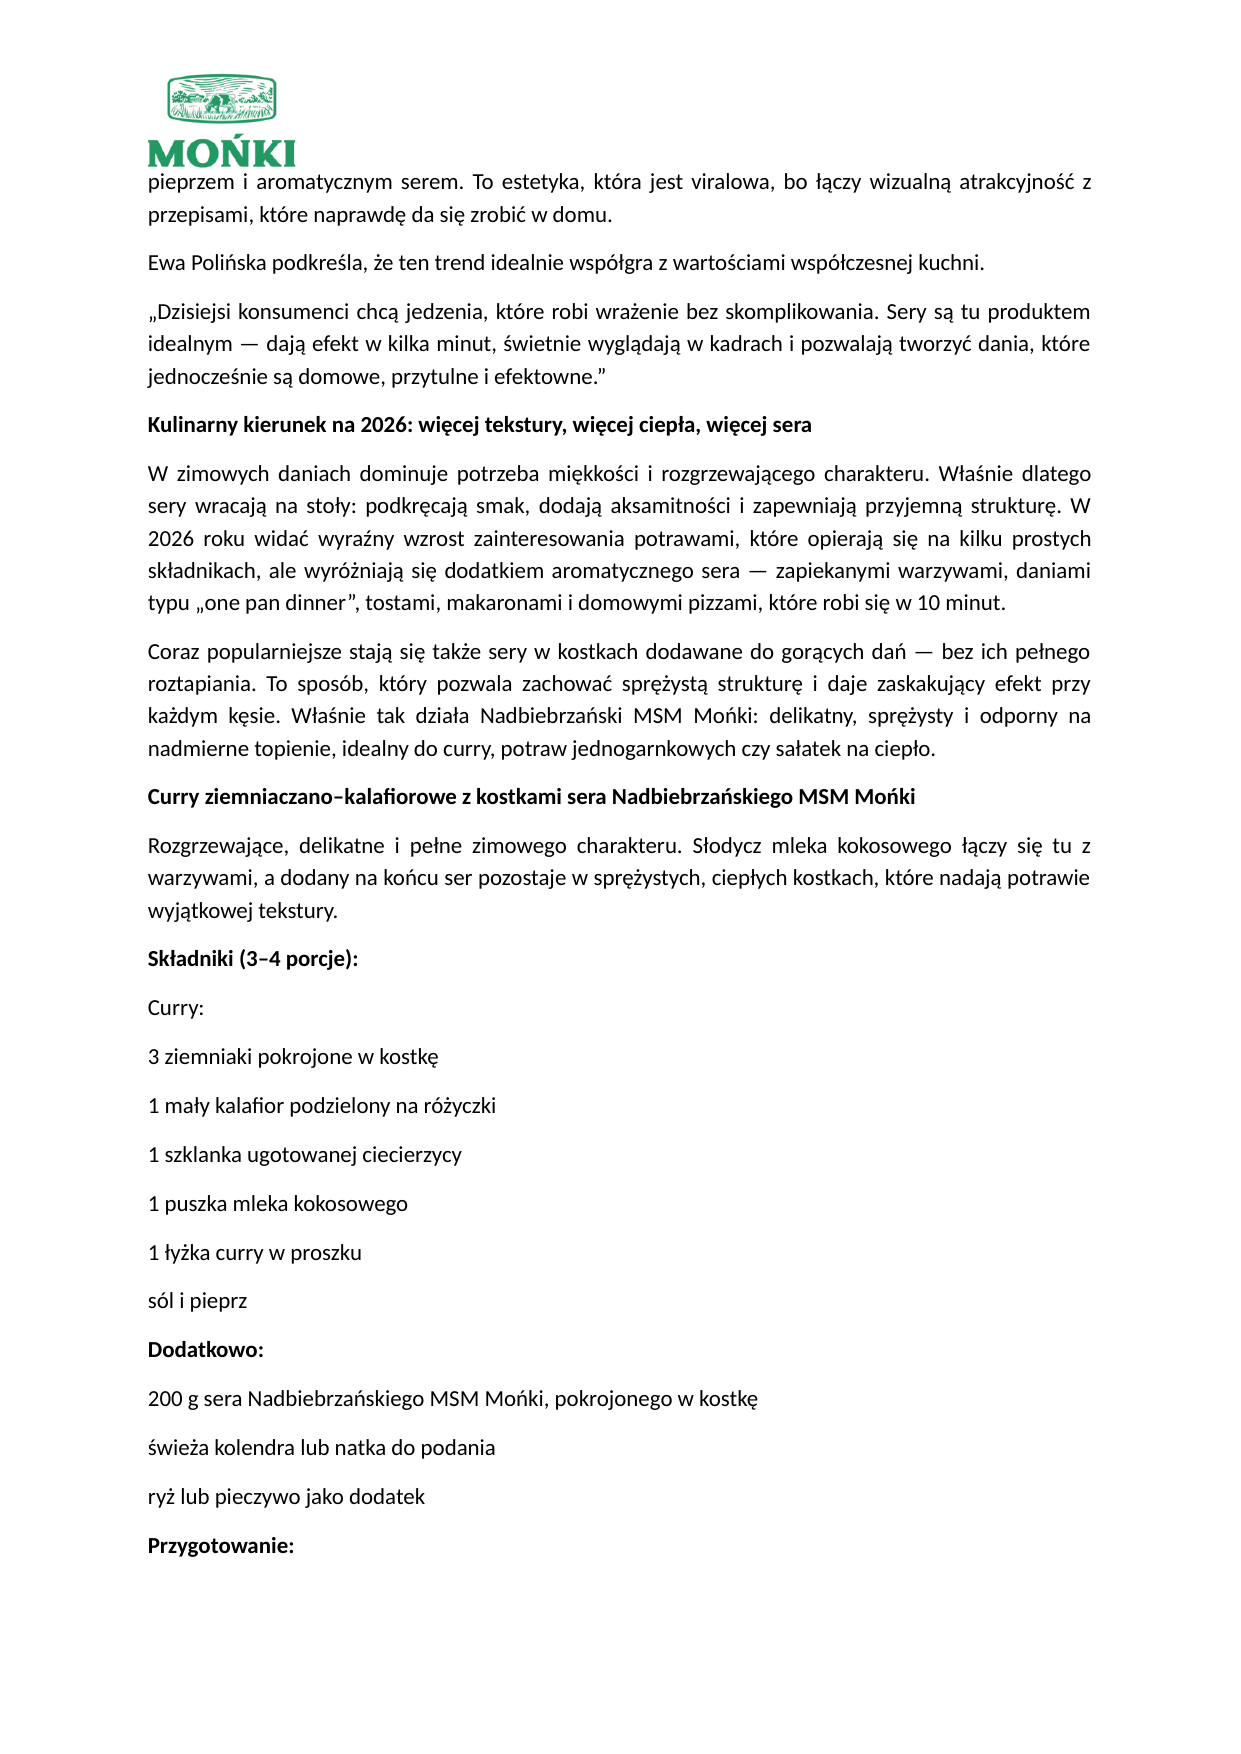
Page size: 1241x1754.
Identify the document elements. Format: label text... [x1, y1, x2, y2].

text „Dzisiejsi konsumenci chcą jedzenia, które robi wrażenie bez skomplikowania. Sery są tu produktem idealnym — dają efekt w kilka minut, świetnie wyglądają w kadrach i pozwalają tworzyć dania, które jednocześnie są domowe, przytulne i efektowne.” [148, 297, 1093, 390]
text Rozgrzewające, delikatne i pełne zimowego charakteru. Słodycz mleka kokosowego łączy się tu z warzywami, a dodany na końcu ser pozostaje w sprężystych, ciepłych kostkach, które nadają potrawie wyjątkowej tekstury. [148, 831, 1093, 924]
text Curry ziemniaczano–kalafiorowe z kostkami sera Nadbiebrzańskiego MSM Mońki [148, 782, 1093, 811]
text 1 puszka mleka kokosowego [148, 1189, 1093, 1217]
text Coraz popularniejsze stają się także sery w kostkach dodawane do gorących dań — bez ich pełnego roztapiania. To sposób, który pozwala zachować sprężystą strukturę i daje zaskakujący efekt przy każdym kęsie. Właśnie tak działa Nadbiebrzański MSM Mońki: delikatny, sprężysty i odporny na nadmierne topienie, idealny do curry, potraw jednogarnkowych czy sałatek na ciepło. [148, 637, 1093, 762]
text 3 ziemniaki pokrojone w kostkę [148, 1042, 1093, 1070]
text Przygotowanie: [148, 1531, 1093, 1559]
text 200 g sera Nadbiebrzańskiego MSM Mońki, pokrojonego w kostkę [148, 1384, 1093, 1412]
text świeża kolendra lub natka do podania [148, 1433, 1093, 1461]
text 1 łyżka curry w proszku [148, 1238, 1093, 1266]
text Kulinarny kierunek na 2026: więcej tekstury, więcej ciepła, więcej sera [148, 411, 1093, 439]
text Curry: [148, 993, 1093, 1021]
text sól i pieprz [148, 1287, 1093, 1314]
picture [147, 73, 296, 168]
text Dodatkowo: [148, 1335, 1093, 1363]
text Składniki (3–4 porcje): [148, 944, 1093, 973]
text Ewa Polińska podkreśla, że ten trend idealnie współgra z wartościami współczesnej kuchni. [148, 248, 1093, 277]
text ryż lub pieczywo jako dodatek [148, 1482, 1093, 1510]
text 1 mały kalafior podzielony na różyczki [148, 1091, 1093, 1119]
text W zimowych daniach dominuje potrzeba miękkości i rozgrzewającego charakteru. Właśnie dlatego sery wracają na stoły: podkręcają smak, dodają aksamitności i zapewniają przyjemną strukturę. W 2026 roku widać wyraźny wzrost zainteresowania potrawami, które opierają się na kilku prostych składnikach, ale wyróżniają się dodatkiem aromatycznego sera — zapiekanymi warzywami, daniami typu „one pan dinner”, tostami, makaronami i domowymi pizzami, które robi się w 10 minut. [148, 459, 1093, 616]
text 1 szklanka ugotowanej ciecierzycy [148, 1140, 1093, 1168]
